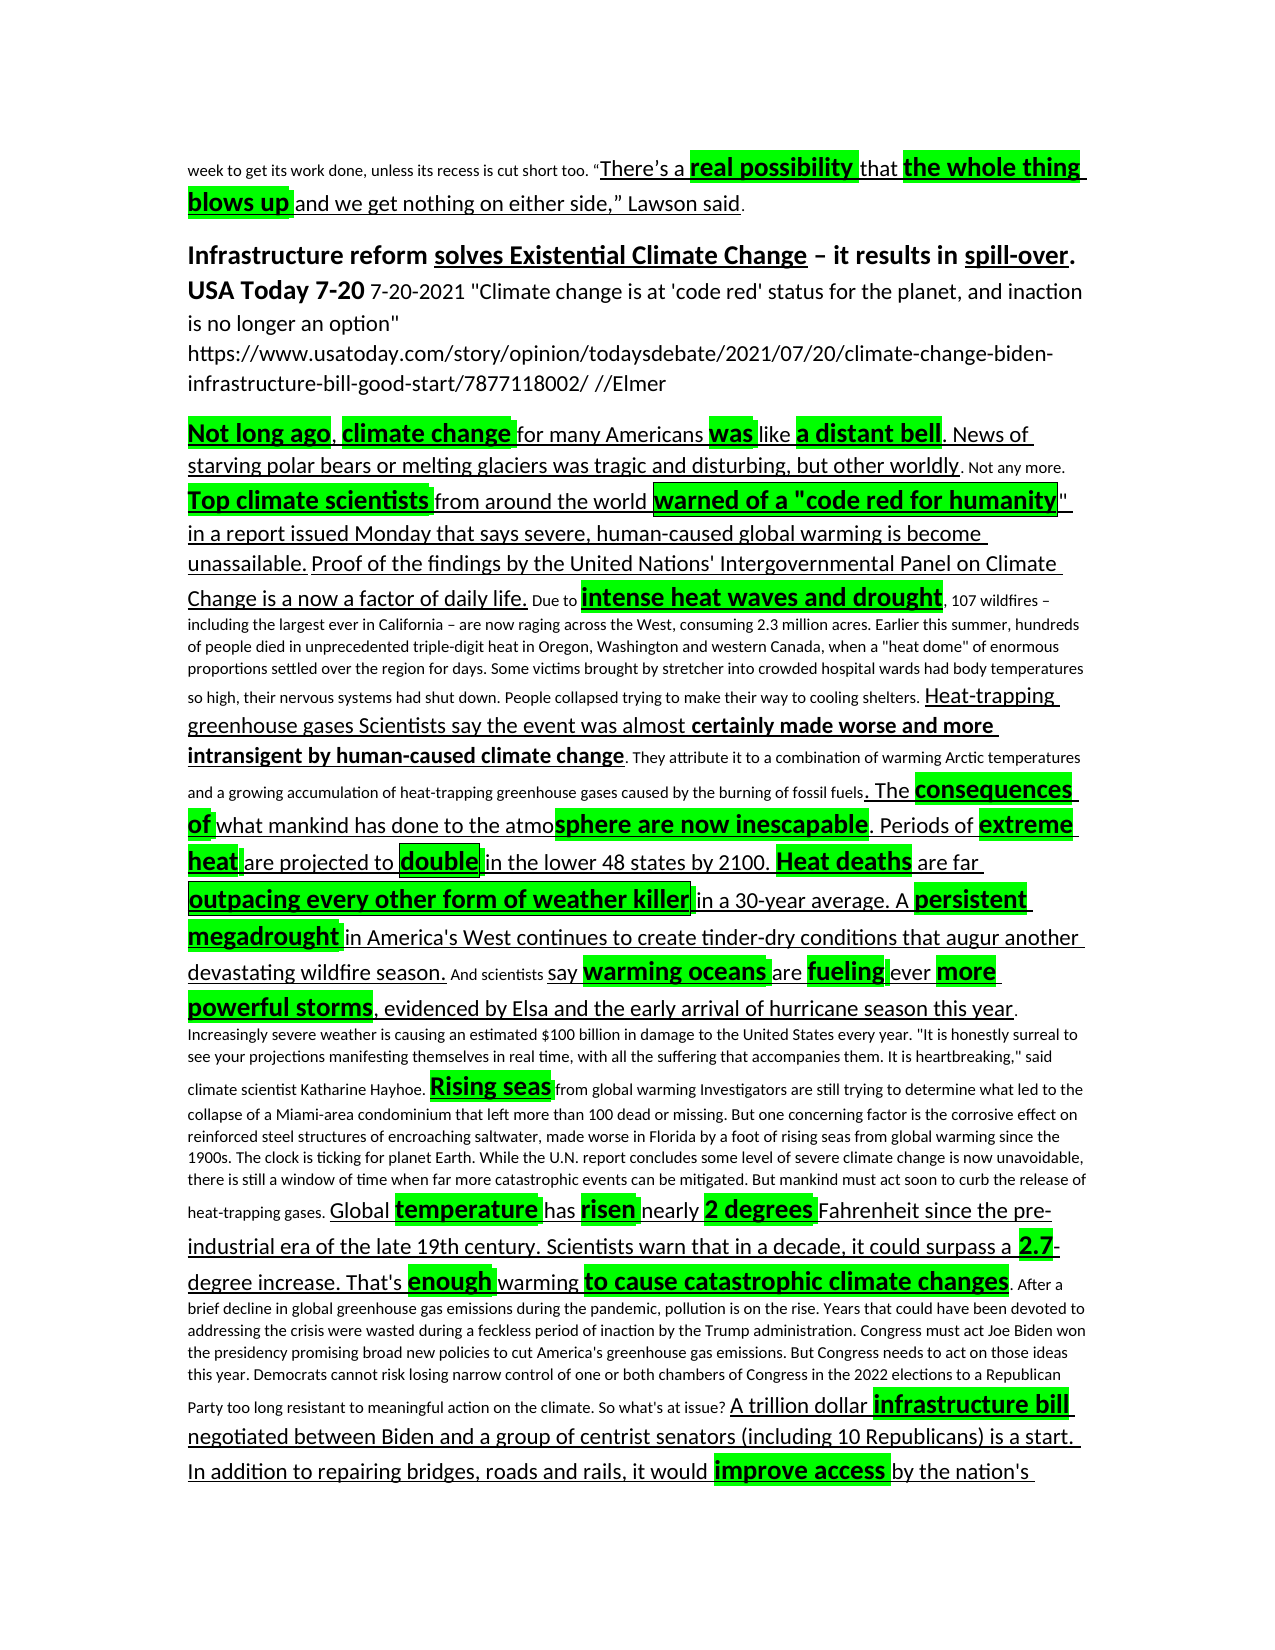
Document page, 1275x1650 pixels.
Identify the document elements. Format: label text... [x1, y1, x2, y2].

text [187, 416, 1087, 1486]
subtitle Infrastructure reform solves Existential Climate Change – it results in spill-over. [187, 238, 1087, 271]
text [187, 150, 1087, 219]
text USA Today 7-20 7-20-2021 "Climate change is at 'code red' status for the planet, and inaction is no longer an option" https://www.usatoday.com/story/opinion/todaysdebate/2021/07/20/climate-change-biden-infrastructure-bill-good-start/7877118002/ //Elmer [187, 273, 1087, 397]
